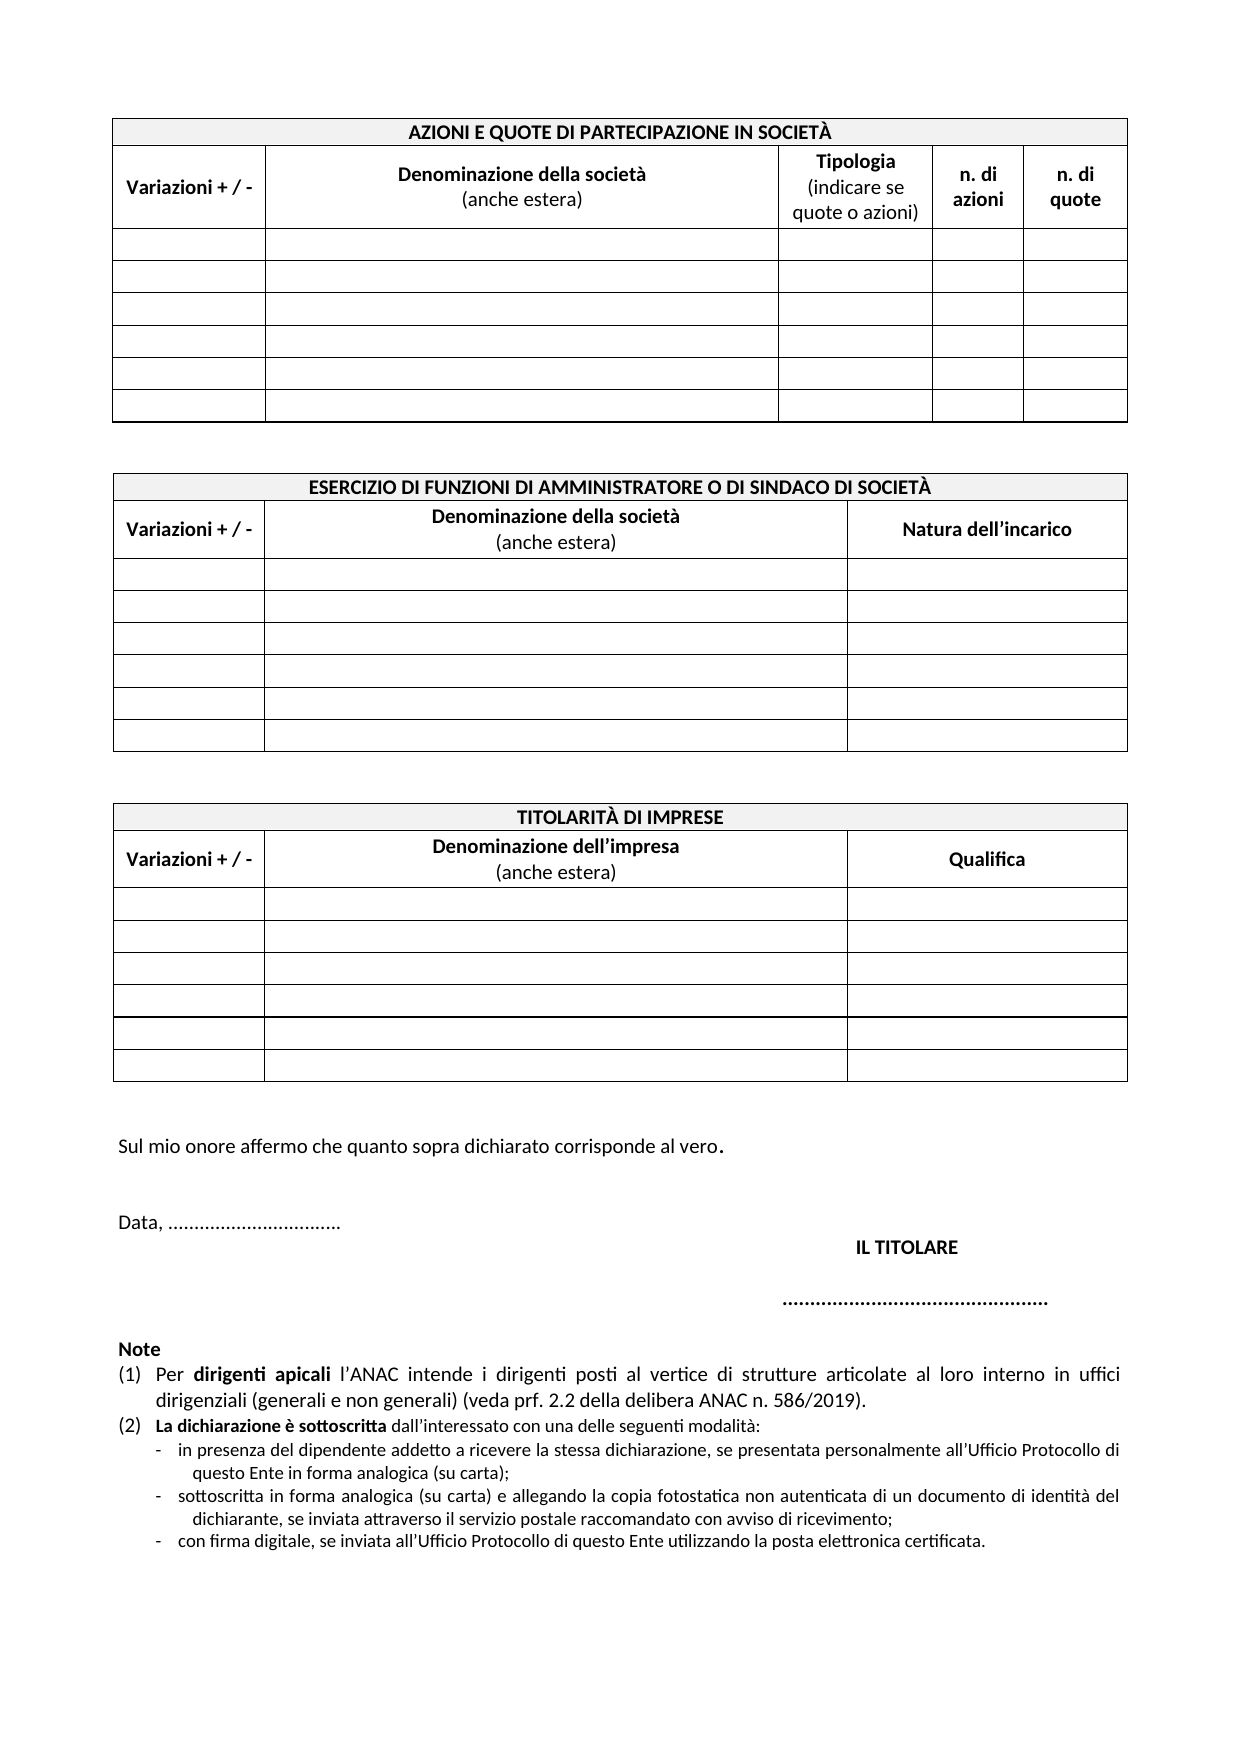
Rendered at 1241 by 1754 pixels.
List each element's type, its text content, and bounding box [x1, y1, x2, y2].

list La dichiarazione è sottoscritta dall’interessato con una delle seguenti modalità: [118, 1412, 1122, 1438]
table_cell [933, 358, 1023, 389]
table_cell Tipologia (indicare se quote o azioni) [779, 146, 932, 228]
table_cell [848, 888, 1127, 919]
table_cell [779, 358, 932, 389]
table_cell [848, 1050, 1127, 1081]
table_cell Qualifica [848, 831, 1127, 887]
table_cell [848, 655, 1127, 687]
table_cell [114, 985, 264, 1016]
table_cell [113, 326, 265, 357]
table_cell [1024, 326, 1127, 357]
list in presenza del dipendente addetto a ricevere la stessa dichiarazione, se presentata personalmente all’Ufficio Protocollo di questo Ente in forma analogica (su carta); [155, 1438, 1122, 1484]
table_cell [848, 559, 1127, 590]
text Data, ................................. [118, 1209, 1122, 1234]
table_cell [265, 688, 847, 719]
table_cell [114, 921, 264, 952]
table_cell [1024, 358, 1127, 389]
table_header ESERCIZIO DI FUNZIONI DI AMMINISTRATORE O DI SINDACO DI SOCIETÀ [114, 474, 1127, 500]
table_cell [1024, 229, 1127, 260]
table_cell [933, 261, 1023, 292]
table_cell [114, 720, 264, 751]
table_cell [114, 655, 264, 687]
table_cell [848, 953, 1127, 984]
list Per dirigenti apicali l’ANAC intende i dirigenti posti al vertice di strutture articolate al loro interno in uffici dirigenziali (generali e non generali) (veda prf. 2.2 della delibera ANAC n. 586/2019). [118, 1362, 1122, 1412]
text IL TITOLARE [118, 1234, 1122, 1260]
table_cell [848, 921, 1127, 952]
table_cell Natura dell’incarico [848, 501, 1127, 557]
table_cell n. di azioni [933, 146, 1023, 228]
table_header TITOLARITÀ DI IMPRESE [114, 804, 1127, 829]
table_cell [265, 953, 847, 984]
table_cell [114, 688, 264, 719]
table_cell [114, 559, 264, 590]
table_cell [113, 390, 265, 421]
table_cell [848, 591, 1127, 622]
text Sul mio onore affermo che quanto sopra dichiarato corrisponde al vero. [118, 1133, 1122, 1158]
table_cell [933, 229, 1023, 260]
table_cell [1024, 261, 1127, 292]
list con firma digitale, se inviata all’Ufficio Protocollo di questo Ente utilizzando la posta elettronica certificata. [155, 1529, 1122, 1552]
table_cell [114, 623, 264, 654]
table_cell [113, 293, 265, 324]
table_cell Variazioni + / - [114, 501, 264, 557]
table_cell Denominazione della società (anche estera) [266, 146, 778, 228]
table_cell [114, 888, 264, 919]
table_cell Denominazione della società (anche estera) [265, 501, 847, 557]
table_cell [114, 1018, 264, 1049]
table_cell [265, 591, 847, 622]
table_cell [113, 358, 265, 389]
table_cell [779, 390, 932, 421]
text ................................................ [118, 1285, 1122, 1311]
table_cell [265, 720, 847, 751]
table_cell [933, 390, 1023, 421]
table_cell [848, 720, 1127, 751]
table_cell [265, 1050, 847, 1081]
table_cell [265, 623, 847, 654]
list sottoscritta in forma analogica (su carta) e allegando la copia fotostatica non autenticata di un documento di identità del dichiarante, se inviata attraverso il servizio postale raccomandato con avviso di ricevimento; [155, 1484, 1122, 1529]
table_cell [265, 559, 847, 590]
table_cell [265, 985, 847, 1016]
text Note [118, 1336, 1122, 1362]
table_cell Denominazione dell’impresa (anche estera) [265, 831, 847, 887]
table_cell [933, 293, 1023, 324]
table_cell [265, 888, 847, 919]
table_cell [266, 390, 778, 421]
table_header AZIONI E QUOTE DI PARTECIPAZIONE IN SOCIETÀ [113, 119, 1127, 144]
table_cell [265, 1018, 847, 1049]
table_cell [114, 591, 264, 622]
table_cell [113, 229, 265, 260]
table_cell [848, 1018, 1127, 1049]
table_cell [265, 655, 847, 687]
table_cell [114, 1050, 264, 1081]
table_cell [266, 358, 778, 389]
table_cell [266, 293, 778, 324]
table_cell [848, 688, 1127, 719]
table_cell [779, 261, 932, 292]
table_cell [779, 229, 932, 260]
table_cell [779, 326, 932, 357]
table_cell [266, 326, 778, 357]
table_cell [1024, 293, 1127, 324]
table_cell [848, 985, 1127, 1016]
table_cell [114, 953, 264, 984]
table_cell [1024, 390, 1127, 421]
table_cell [265, 921, 847, 952]
table_cell Variazioni + / - [113, 146, 265, 228]
table_cell [266, 229, 778, 260]
table_cell [933, 326, 1023, 357]
table_cell [779, 293, 932, 324]
table_cell [848, 623, 1127, 654]
table_cell [113, 261, 265, 292]
table_cell [266, 261, 778, 292]
table_cell Variazioni + / - [114, 831, 264, 887]
table_cell n. di quote [1024, 146, 1127, 228]
